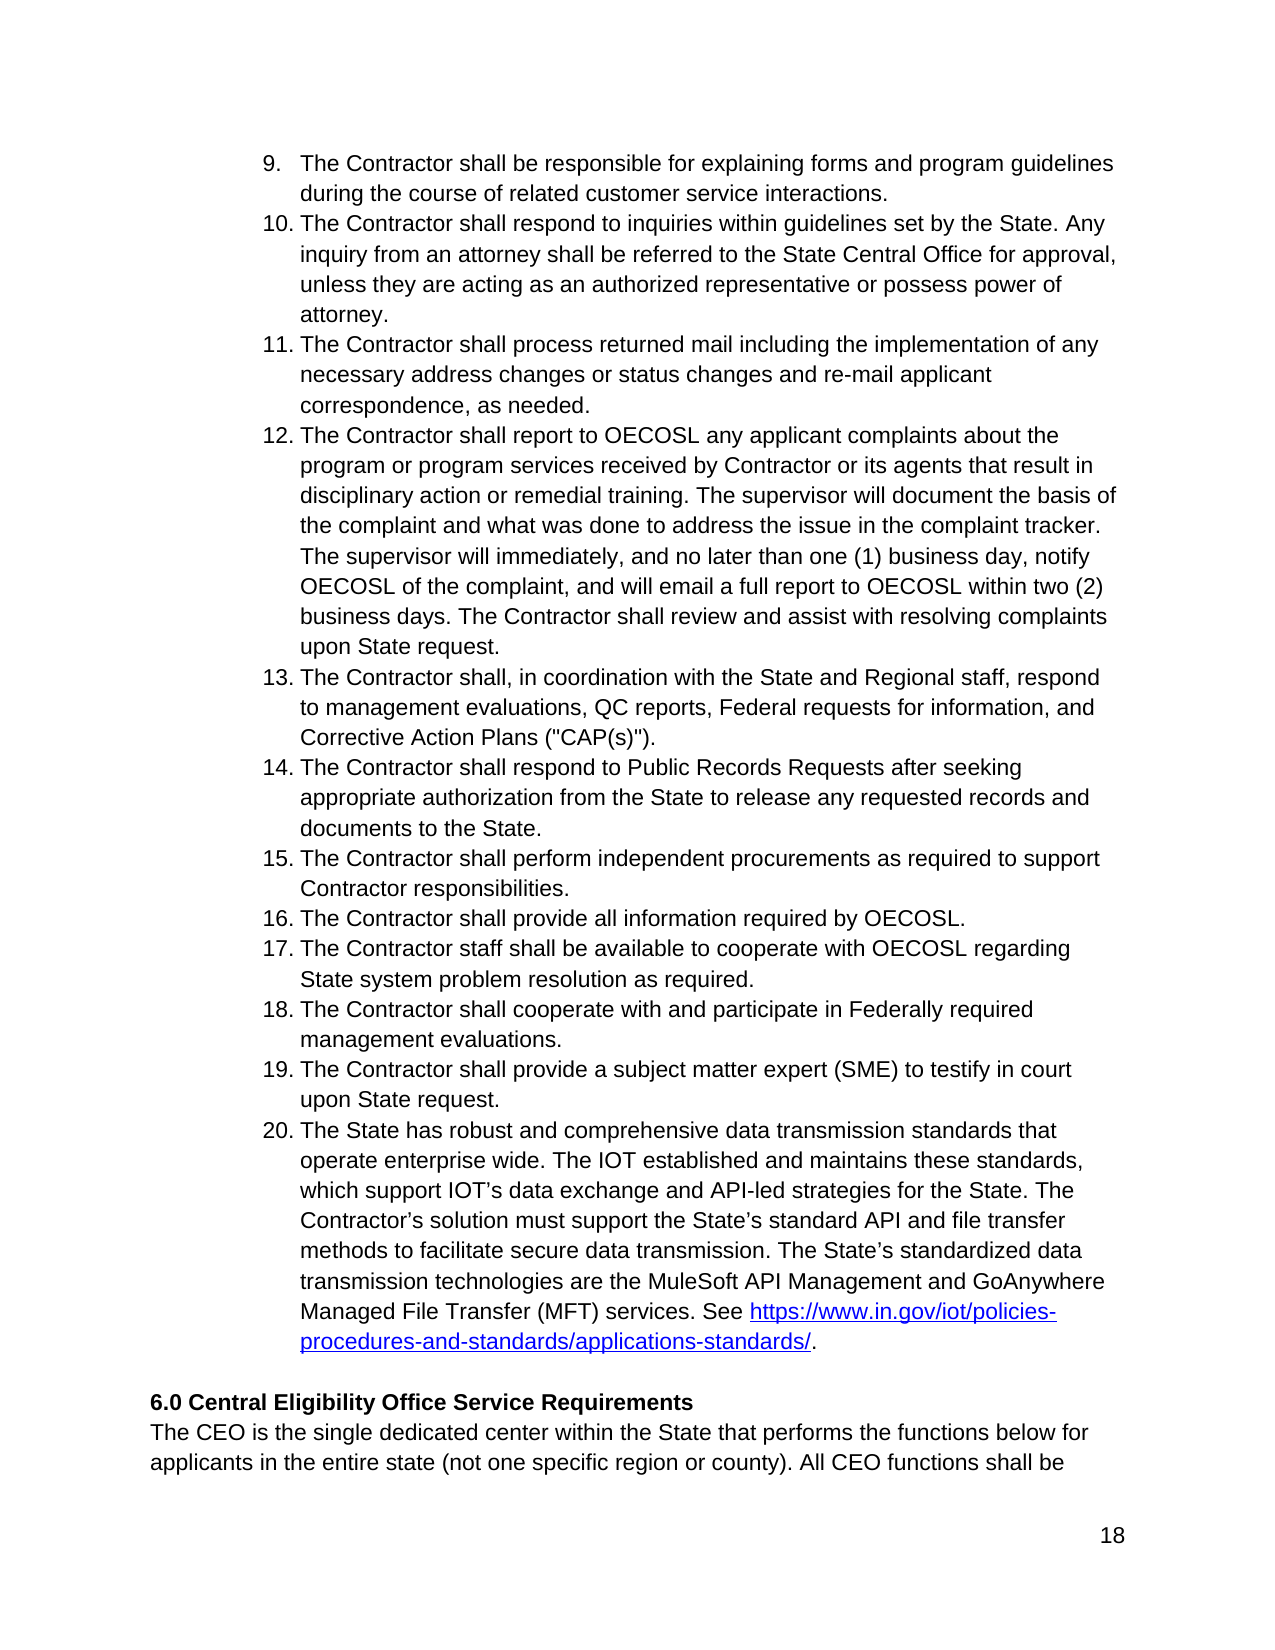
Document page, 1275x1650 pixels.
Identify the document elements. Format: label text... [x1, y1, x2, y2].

list The Contractor staff shall be available to cooperate with OECOSL regarding State system problem resolution as required. [262, 935, 1125, 992]
list The Contractor shall report to OECOSL any applicant complaints about the program or program services received by Contractor or its agents that result in disciplinary action or remedial training. The supervisor will document the basis of the complaint and what was done to address the issue in the complaint tracker. The supervisor will immediately, and no later than one (1) business day, notify OECOSL of the complaint, and will email a full report to OECOSL within two (2) business days. The Contractor shall review and assist with resolving complaints upon State request. [262, 422, 1125, 660]
list The Contractor shall, in coordination with the State and Regional staff, respond to management evaluations, QC reports, Federal requests for information, and Corrective Action Plans ("CAP(s)"). [262, 663, 1125, 750]
list The Contractor shall be responsible for explaining forms and program guidelines during the course of related customer service interactions. [262, 150, 1125, 207]
list The State has robust and comprehensive data transmission standards that operate enterprise wide. The IOT established and maintains these standards, which support IOT’s data exchange and API-led strategies for the State. The Contractor’s solution must support the State’s standard API and file transfer methods to facilitate secure data transmission. The State’s standardized data transmission technologies are the MuleSoft API Management and GoAnywhere Managed File Transfer (MFT) services. See https://www.in.gov/iot/policies-procedures-and-standards/applications-standards/. [262, 1117, 1125, 1354]
subtitle 6.0 Central Eligibility Office Service Requirements [150, 1388, 1125, 1415]
list The Contractor shall respond to inquiries within guidelines set by the State. Any inquiry from an attorney shall be referred to the State Central Office for approval, unless they are acting as an authorized representative or possess power of attorney. [262, 210, 1125, 327]
list The Contractor shall respond to Public Records Requests after seeking appropriate authorization from the State to release any requested records and documents to the State. [262, 754, 1125, 841]
list The Contractor shall provide all information required by OECOSL. [262, 905, 1125, 932]
list The Contractor shall provide a subject matter expert (SME) to testify in court upon State request. [262, 1056, 1125, 1113]
list The Contractor shall perform independent procurements as required to support Contractor responsibilities. [262, 845, 1125, 901]
list The Contractor shall cooperate with and participate in Federally required management evaluations. [262, 996, 1125, 1052]
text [150, 1419, 1125, 1475]
list The Contractor shall process returned mail including the implementation of any necessary address changes or status changes and re-mail applicant correspondence, as needed. [262, 331, 1125, 418]
